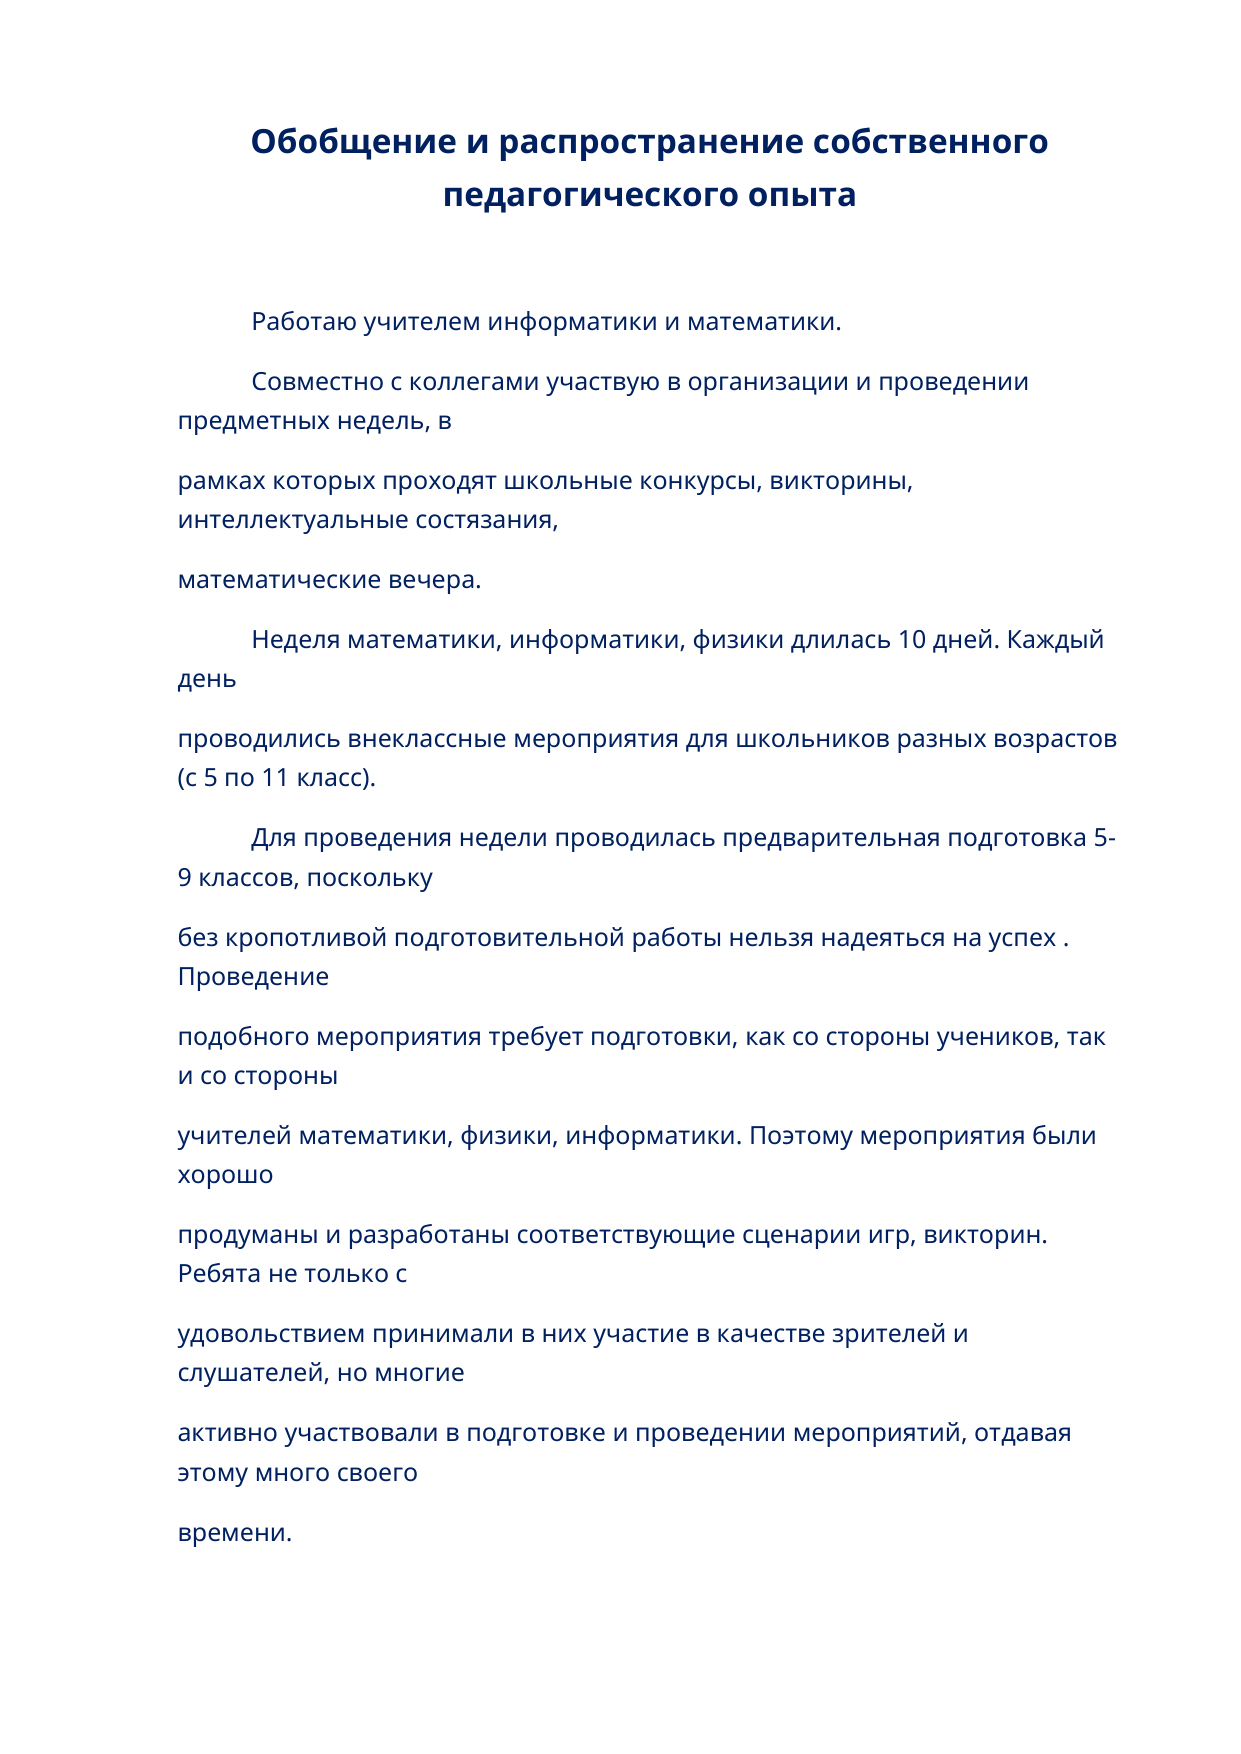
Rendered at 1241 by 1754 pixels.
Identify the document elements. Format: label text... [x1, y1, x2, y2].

text Совместно с коллегами участвую в организации и проведении предметных недель, в [177, 363, 1122, 437]
text Работаю учителем информатики и математики. [177, 303, 1122, 337]
text учителей математики, физики, информатики. Поэтому мероприятия были хорошо [177, 1117, 1122, 1191]
text Неделя математики, информатики, физики длилась 10 дней. Каждый день [177, 622, 1122, 695]
text рамках которых проходят школьные конкурсы, викторины, интеллектуальные состязания, [177, 462, 1122, 536]
text Обобщение и распространение собственного педагогического опыта [177, 118, 1122, 216]
text продуманы и разработаны соответствующие сценарии игр, викторин. Ребята не только с [177, 1217, 1122, 1290]
text Для проведения недели проводилась предварительная подготовка 5-9 классов, поскольку [177, 820, 1122, 893]
text проводились внеклассные мероприятия для школьников разных возрастов (с 5 по 11 класс). [177, 721, 1122, 794]
text без кропотливой подготовительной работы нельзя надеяться на успех . Проведение [177, 919, 1122, 992]
text подобного мероприятия требует подготовки, как со стороны учеников, так и со стороны [177, 1018, 1122, 1092]
text активно участвовали в подготовке и проведении мероприятий, отдавая этому много своего [177, 1415, 1122, 1488]
text удовольствием принимали в них участие в качестве зрителей и слушателей, но многие [177, 1316, 1122, 1389]
text математические вечера. [177, 562, 1122, 596]
text времени. [177, 1514, 1122, 1548]
